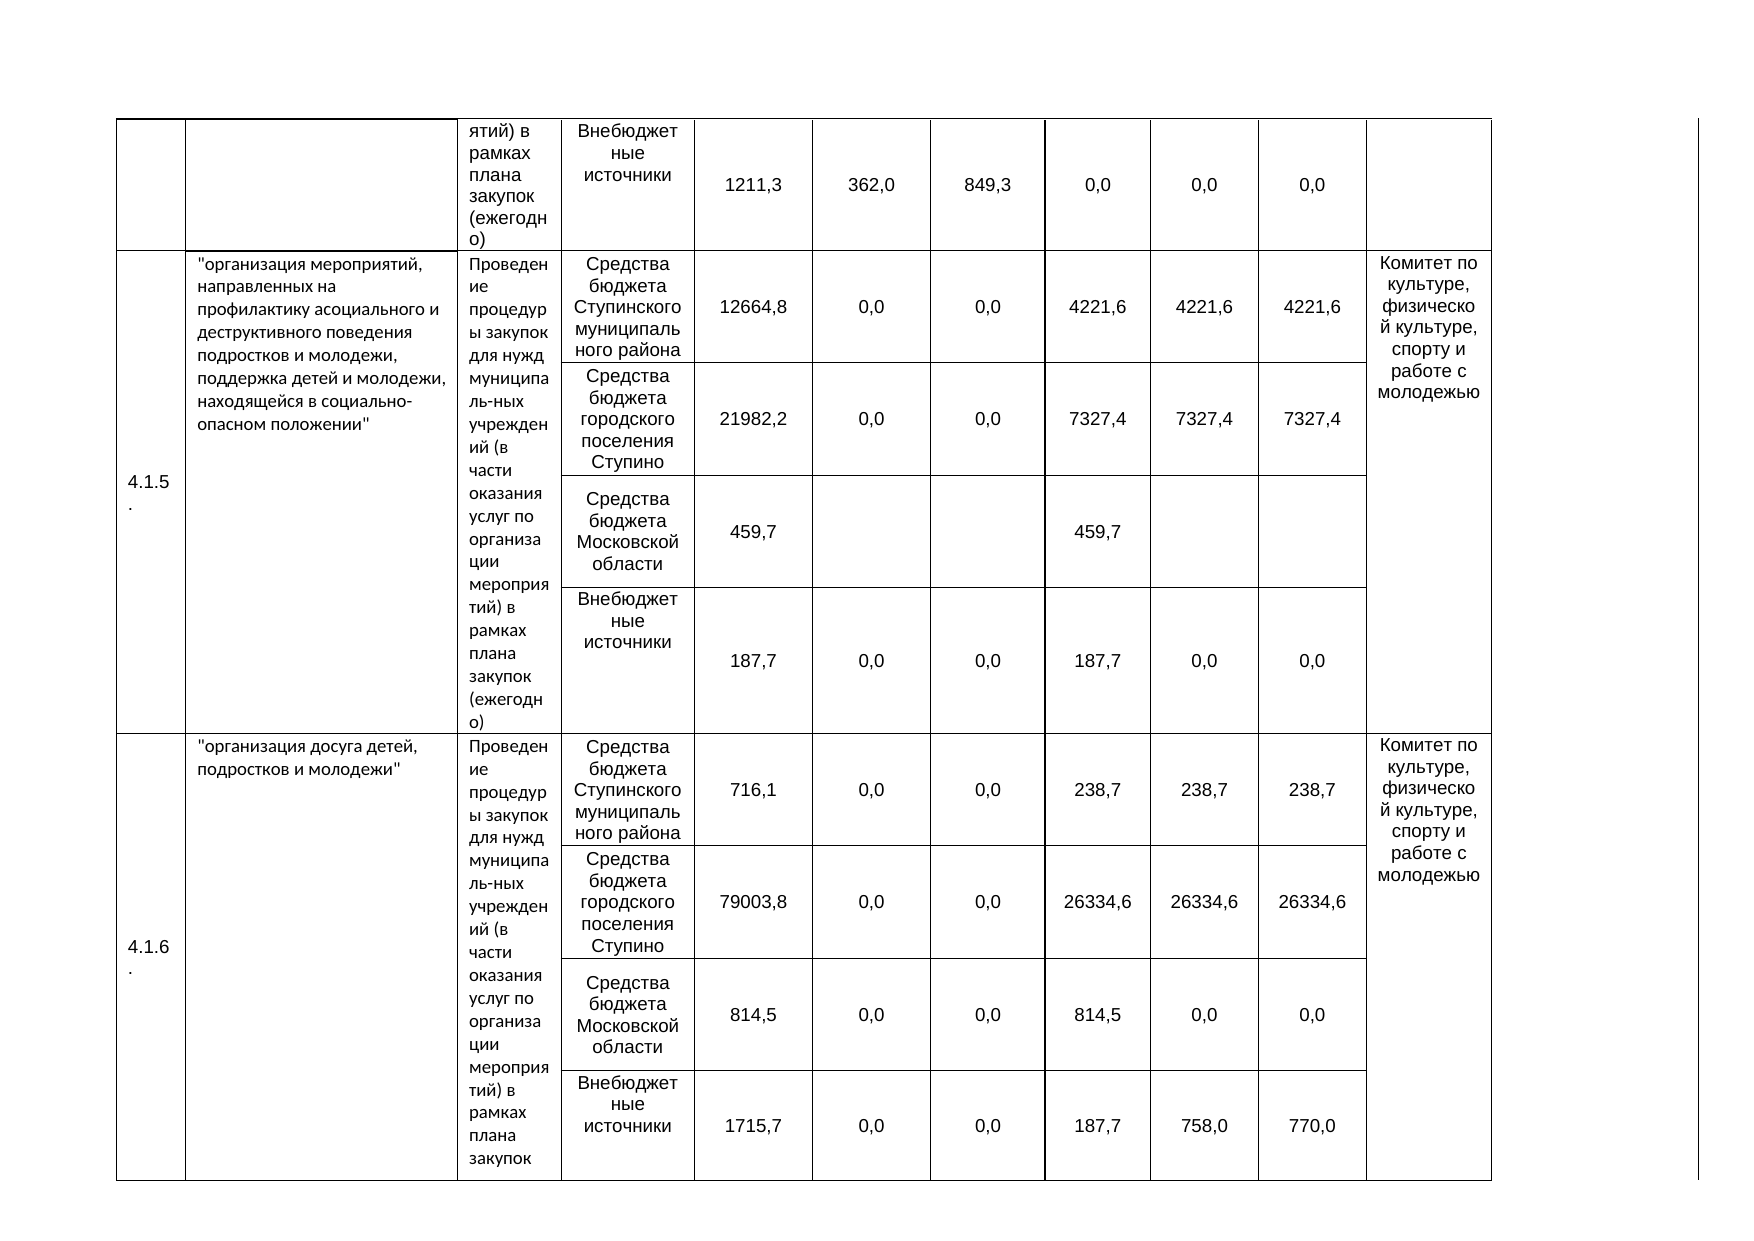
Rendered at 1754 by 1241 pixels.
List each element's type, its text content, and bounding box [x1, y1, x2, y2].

table_cell [1151, 476, 1258, 587]
table_cell 79003,8 [695, 846, 812, 958]
table_cell 7327,4 [1046, 363, 1150, 474]
table_cell 0,0 [813, 959, 930, 1070]
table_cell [458, 734, 561, 1180]
table_cell 187,7 [1046, 588, 1150, 733]
table_cell 0,0 [1045, 119, 1150, 249]
table_cell 0,0 [813, 251, 930, 362]
table_cell "организация досуга детей, подростков и молодежи" [186, 734, 457, 1180]
table_cell 0,0 [1151, 588, 1258, 733]
table_cell 0,0 [1258, 119, 1366, 249]
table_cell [1367, 251, 1491, 733]
table_cell 4221,6 [1046, 251, 1150, 362]
table_cell 0,0 [931, 846, 1044, 958]
table_cell 0,0 [931, 363, 1044, 474]
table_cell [458, 251, 561, 733]
table_cell 362,0 [812, 119, 930, 249]
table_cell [562, 1071, 694, 1180]
table_cell 0,0 [931, 588, 1044, 733]
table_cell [1367, 734, 1491, 1180]
table_cell 0,0 [931, 1071, 1044, 1180]
table_cell 4221,6 [1259, 251, 1366, 362]
table_cell 1715,7 [695, 1071, 812, 1180]
table_cell 770,0 [1259, 1071, 1366, 1180]
table_cell 716,1 [695, 734, 812, 845]
table_cell 187,7 [695, 588, 812, 733]
table_cell 849,3 [930, 119, 1045, 249]
table_cell 7327,4 [1259, 363, 1366, 474]
table_cell 26334,6 [1259, 846, 1366, 958]
table_cell 758,0 [1151, 1071, 1258, 1180]
table_cell 0,0 [813, 1071, 930, 1180]
table_cell 0,0 [1150, 119, 1258, 249]
table_cell 0,0 [813, 363, 930, 474]
table_cell 0,0 [931, 251, 1044, 362]
table_cell Внебюджетные источники [562, 588, 694, 733]
table_cell [931, 476, 1044, 587]
table_cell 7327,4 [1151, 363, 1258, 474]
table_cell 0,0 [813, 846, 930, 958]
table_cell 238,7 [1046, 734, 1150, 845]
table_cell 4221,6 [1151, 251, 1258, 362]
table_cell 459,7 [1046, 476, 1150, 587]
table_cell Внебюджетные источники [561, 119, 694, 249]
table_cell 0,0 [1151, 959, 1258, 1070]
table_cell 187,7 [1046, 1071, 1150, 1180]
table_cell Средства бюджета Московской области [562, 476, 694, 587]
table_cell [562, 846, 694, 958]
table_cell Средства бюджета Московской области [562, 959, 694, 1070]
table_cell 238,7 [1259, 734, 1366, 845]
table_cell 238,7 [1151, 734, 1258, 845]
table_cell 0,0 [1259, 588, 1366, 733]
table_cell [1259, 476, 1366, 587]
table_cell "организация мероприятий, направленных на профилактику асоциального и деструктивного поведения подростков и молодежи, поддержка детей и молодежи, находящейся в социально-опасном положении" [186, 252, 457, 733]
table_cell [813, 476, 930, 587]
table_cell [562, 251, 694, 362]
table_cell 26334,6 [1046, 846, 1150, 958]
table_cell 26334,6 [1151, 846, 1258, 958]
table_cell 0,0 [813, 588, 930, 733]
table_cell 814,5 [1046, 959, 1150, 1070]
table_cell 814,5 [695, 959, 812, 1070]
table_cell 21982,2 [695, 363, 812, 474]
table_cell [562, 363, 694, 474]
table_cell 1211,3 [694, 119, 812, 249]
table_cell 4.1.5. [117, 251, 185, 733]
table_cell 4.1.6. [117, 734, 185, 1180]
table_cell Средства бюджета Ступинского муниципального района [562, 734, 694, 845]
table_cell 12664,8 [695, 251, 812, 362]
table_cell 0,0 [1259, 959, 1366, 1070]
table_cell 0,0 [813, 734, 930, 845]
table_cell 0,0 [931, 959, 1044, 1070]
table_cell 0,0 [931, 734, 1044, 845]
table_cell 459,7 [695, 476, 812, 587]
